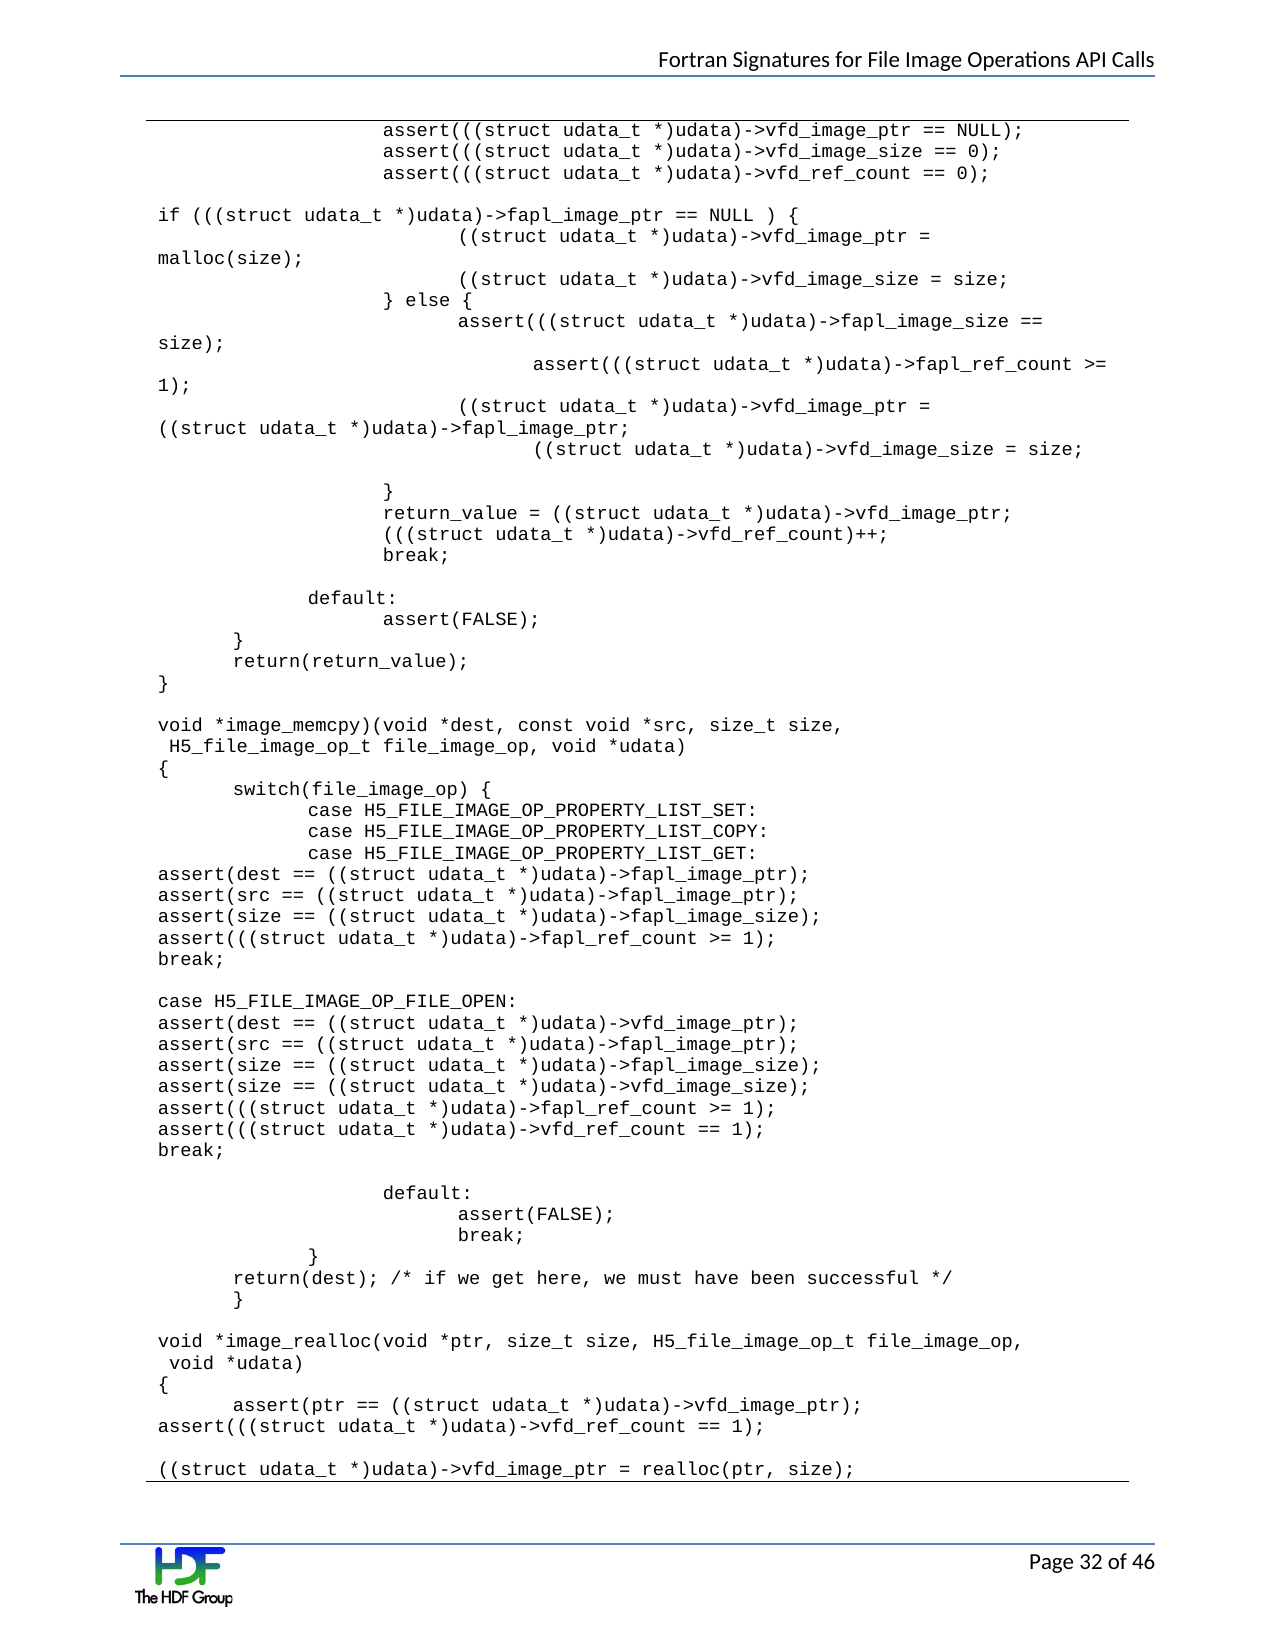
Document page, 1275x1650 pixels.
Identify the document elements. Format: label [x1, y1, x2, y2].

picture [135, 1547, 233, 1607]
table_header [146, 121, 1128, 1481]
